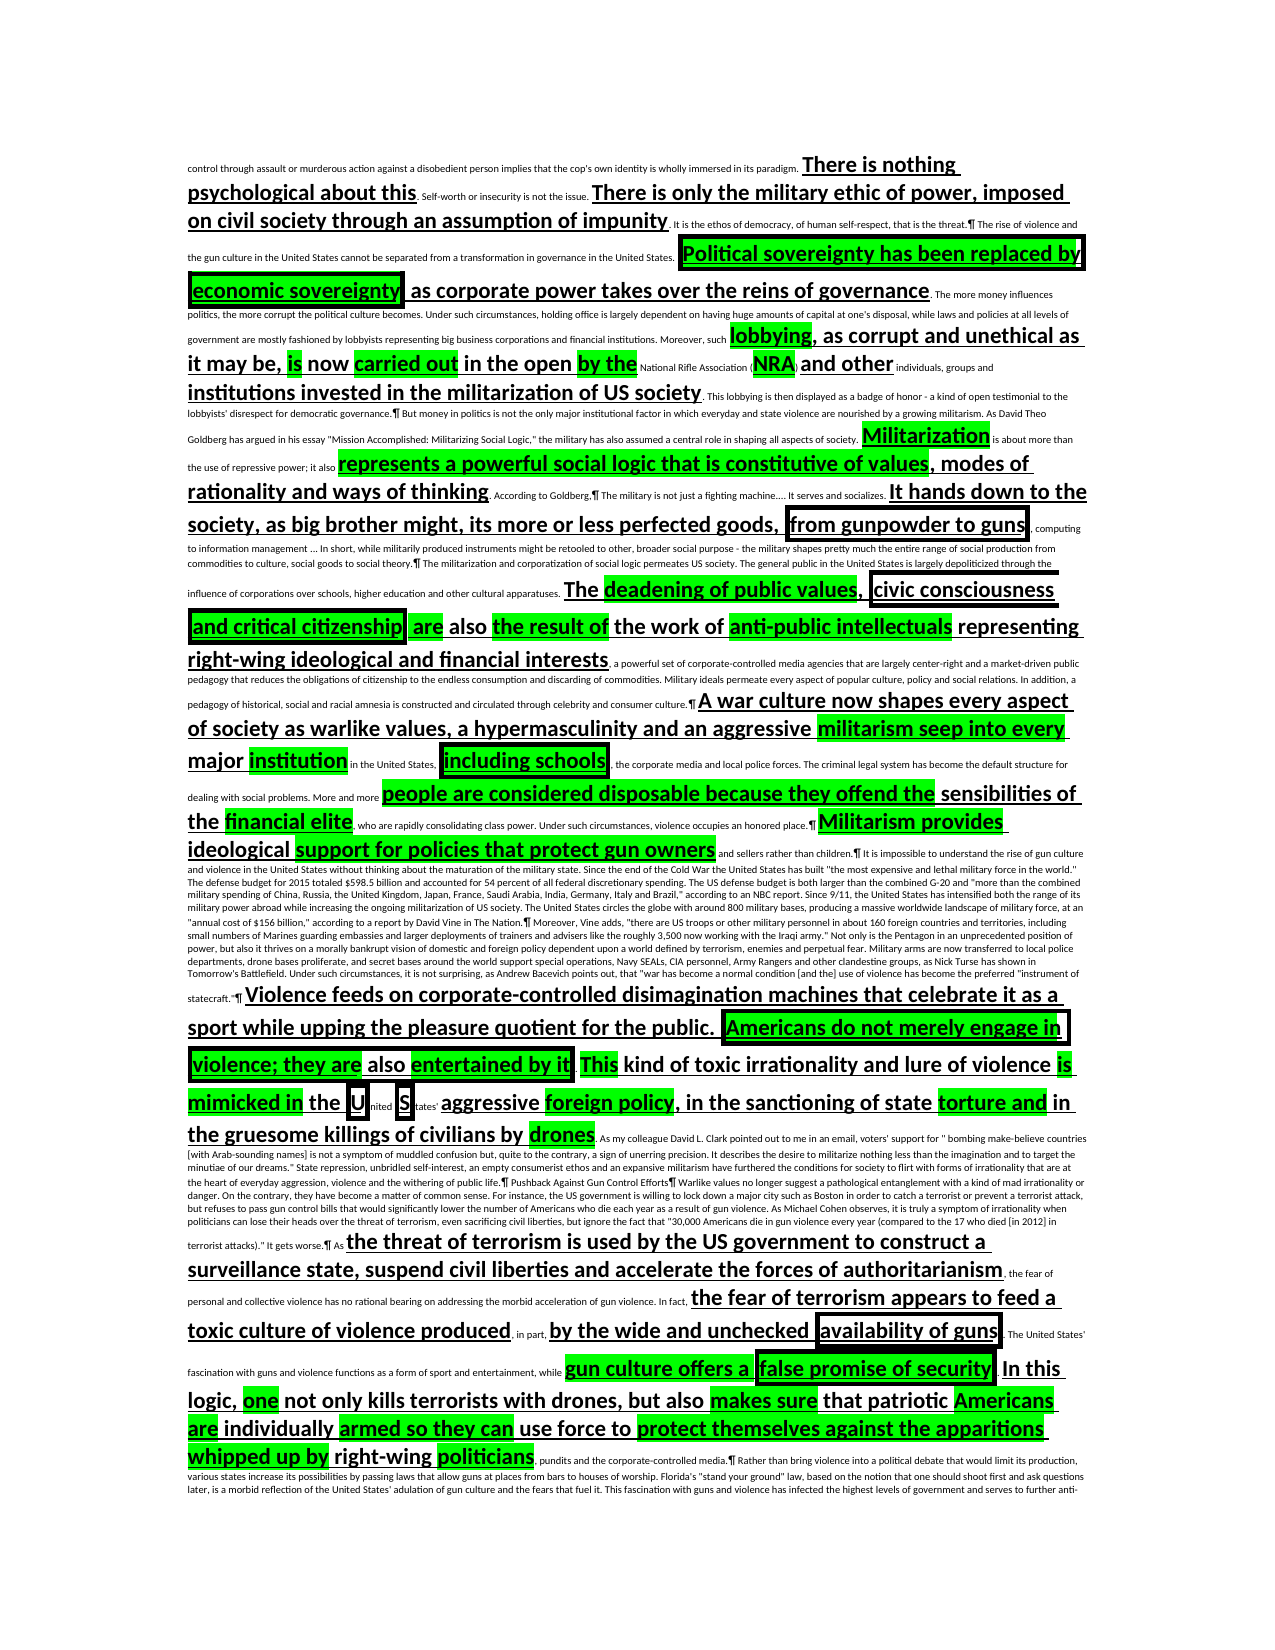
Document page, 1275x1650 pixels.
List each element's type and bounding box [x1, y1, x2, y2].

text [187, 150, 1087, 1496]
